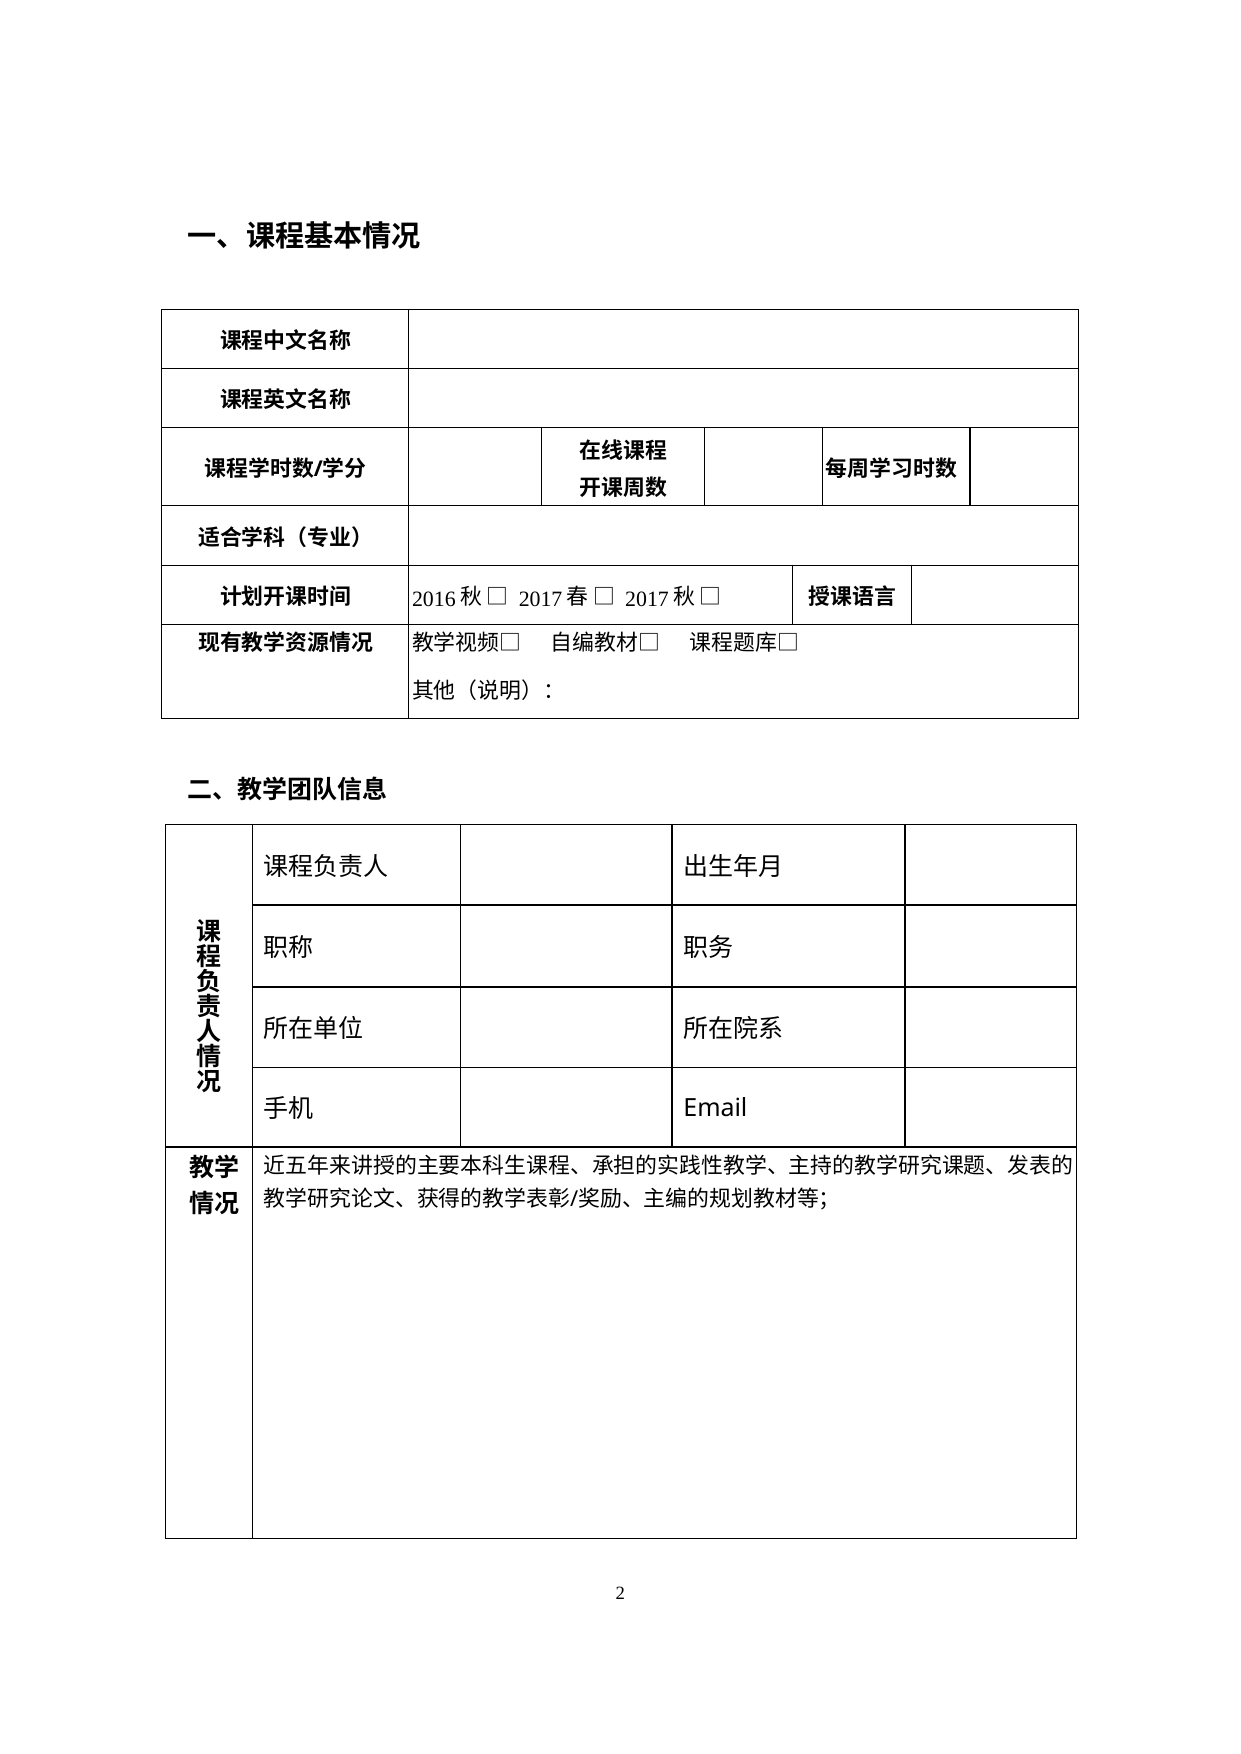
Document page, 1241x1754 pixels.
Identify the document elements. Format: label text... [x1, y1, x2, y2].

table_cell 职称 [253, 906, 460, 986]
table_header [906, 825, 1076, 904]
text 二、教学团队信息 [187, 770, 1053, 806]
table_cell 现有教学资源情况 [162, 625, 408, 718]
table_header [461, 825, 671, 904]
table_cell [971, 428, 1078, 505]
table_cell [409, 369, 1078, 427]
table_cell 课程英文名称 [162, 369, 408, 427]
table_cell 每周学习时数 [823, 428, 969, 505]
table_cell [461, 906, 671, 986]
table_cell 授课语言 [793, 566, 911, 623]
table_cell [409, 428, 541, 505]
table_cell 2016秋 □ 2017春 □ 2017秋 □ [409, 566, 792, 623]
table_cell [906, 1068, 1076, 1146]
table_header 出生年月 [673, 825, 904, 904]
table_cell [705, 428, 822, 505]
table_cell [461, 988, 671, 1066]
table_cell [912, 566, 1078, 623]
table_cell 课程学时数/学分 [162, 428, 408, 505]
table_header 课程负责人情况 [166, 825, 252, 1146]
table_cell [253, 1148, 1076, 1538]
table_cell 所在单位 [253, 988, 460, 1066]
table_cell 在线课程 开课周数 [542, 428, 704, 505]
table_cell 教学视频□ 自编教材□ 课程题库□ 其他（说明）： [409, 625, 1078, 718]
table_cell 计划开课时间 [162, 566, 408, 623]
table_cell 手机 [253, 1068, 460, 1146]
table_cell Email [673, 1068, 904, 1146]
table_header 课程中文名称 [162, 310, 408, 368]
table_cell 适合学科（专业） [162, 506, 408, 564]
table_header 课程负责人 [253, 825, 460, 904]
table_cell 所在院系 [673, 988, 904, 1066]
table_cell [906, 906, 1076, 986]
table_header [409, 310, 1078, 368]
text 一、课程基本情况 [187, 201, 1031, 266]
table_cell [906, 988, 1076, 1066]
table_cell 教学 情况 [166, 1148, 252, 1538]
table_cell 职务 [673, 906, 904, 986]
table_cell [409, 506, 1078, 564]
table_cell [461, 1068, 671, 1146]
